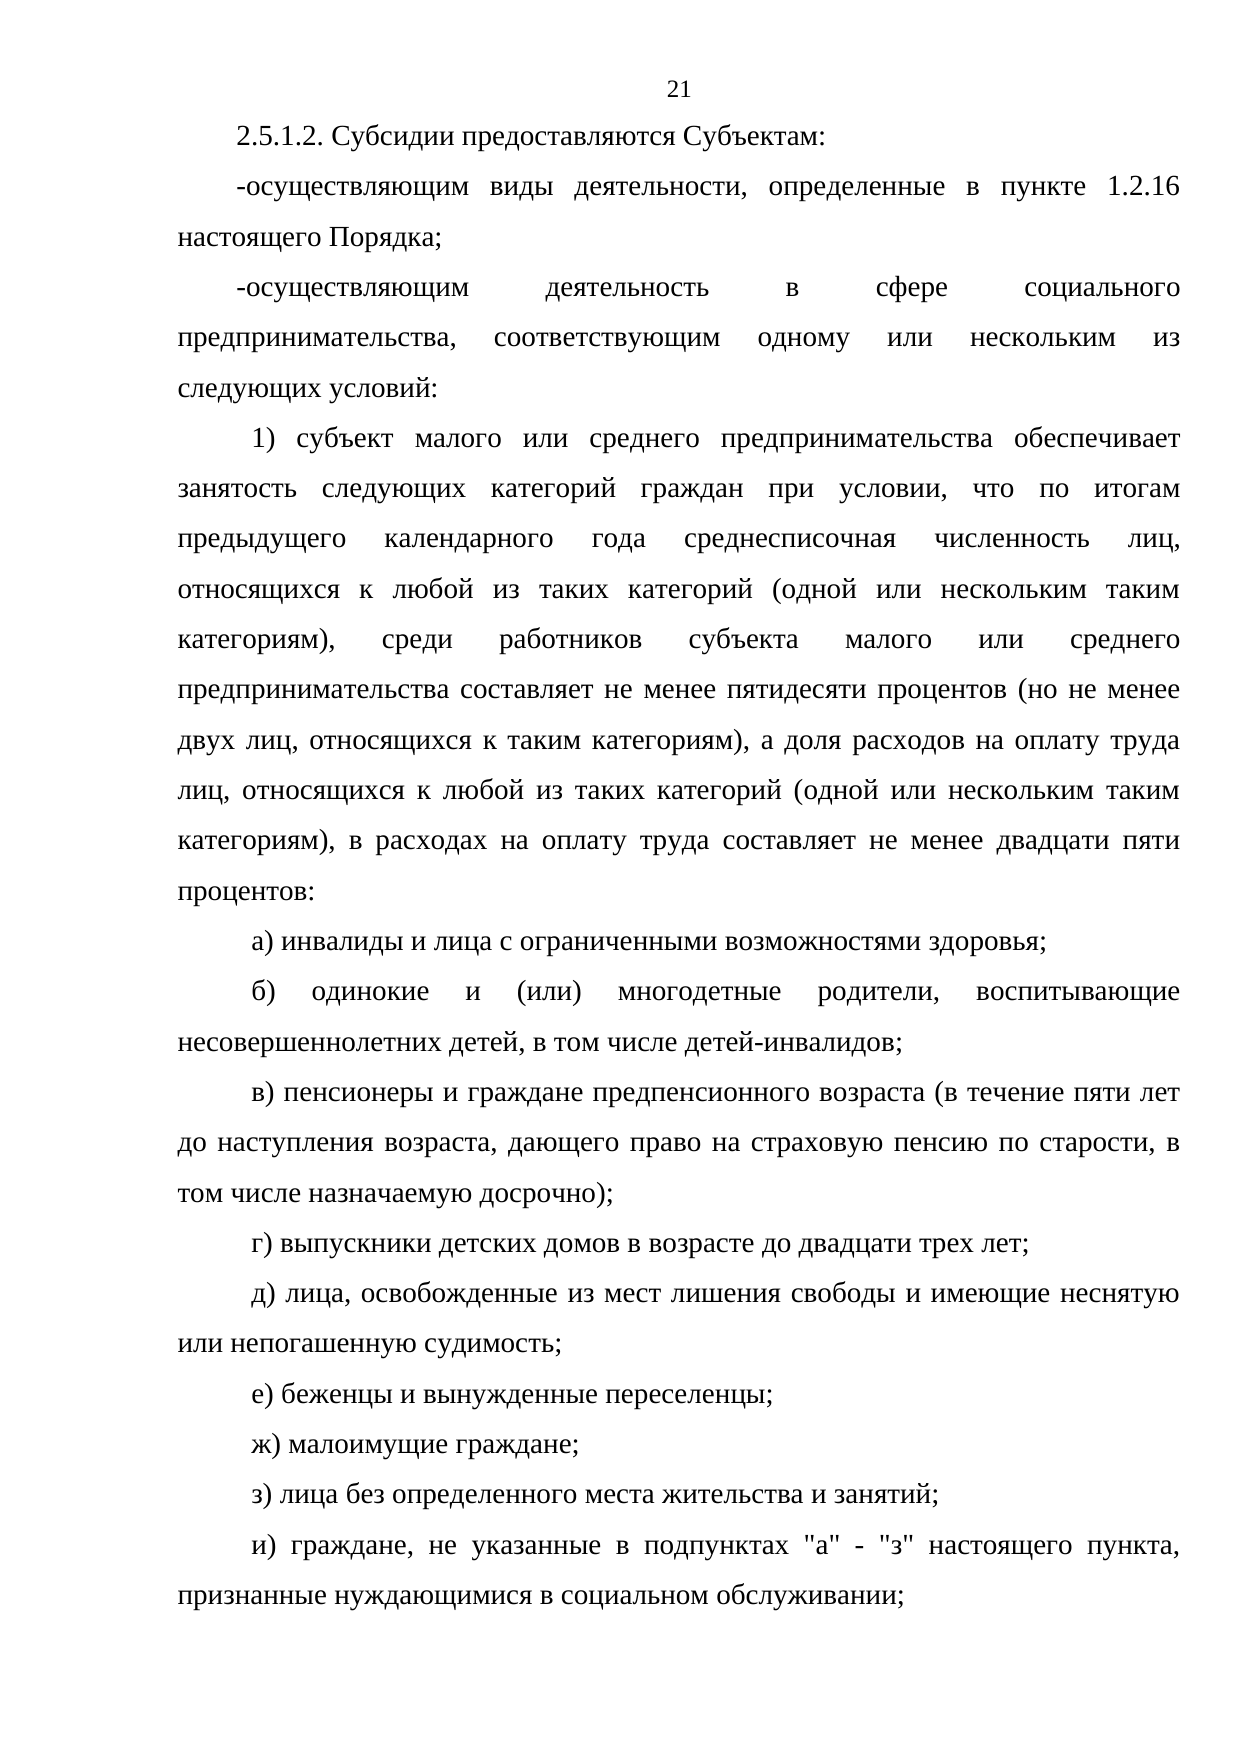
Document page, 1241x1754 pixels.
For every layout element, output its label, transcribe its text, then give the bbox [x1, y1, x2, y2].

text 2.5.1.2. Субсидии предоставляются Субъектам: [177, 118, 1181, 152]
text -осуществляющим виды деятельности, определенные в пункте 1.2.16 настоящего Порядка; [177, 168, 1181, 252]
text и) граждане, не указанные в подпунктах "а" - "з" настоящего пункта, признанные нуждающимися в социальном обслуживании; [177, 1527, 1181, 1611]
text а) инвалиды и лица с ограниченными возможностями здоровья; [177, 923, 1181, 957]
text 1) субъект малого или среднего предпринимательства обеспечивает занятость следующих категорий граждан при условии, что по итогам предыдущего календарного года среднесписочная численность лиц, относящихся к любой из таких категорий (одной или нескольким таким категориям), среди работников субъекта малого или среднего предпринимательства составляет не менее пятидесяти процентов (но не менее двух лиц, относящихся к таким категориям), а доля расходов на оплату труда лиц, относящихся к любой из таких категорий (одной или нескольким таким категориям), в расходах на оплату труда составляет не менее двадцати пяти процентов: [177, 420, 1181, 906]
text б) одинокие и (или) многодетные родители, воспитывающие несовершеннолетних детей, в том числе детей-инвалидов; [177, 973, 1181, 1057]
text з) лица без определенного места жительства и занятий; [177, 1477, 1181, 1510]
text -осуществляющим деятельность в сфере социального предпринимательства, соответствующим одному или нескольким из следующих условий: [177, 269, 1181, 403]
text д) лица, освобожденные из мест лишения свободы и имеющие неснятую или непогашенную судимость; [177, 1275, 1181, 1359]
text ж) малоимущие граждане; [177, 1426, 1181, 1460]
text е) беженцы и вынужденные переселенцы; [177, 1376, 1181, 1409]
text г) выпускники детских домов в возрасте до двадцати трех лет; [177, 1225, 1181, 1258]
text в) пенсионеры и граждане предпенсионного возраста (в течение пяти лет до наступления возраста, дающего право на страховую пенсию по старости, в том числе назначаемую досрочно); [177, 1074, 1181, 1208]
